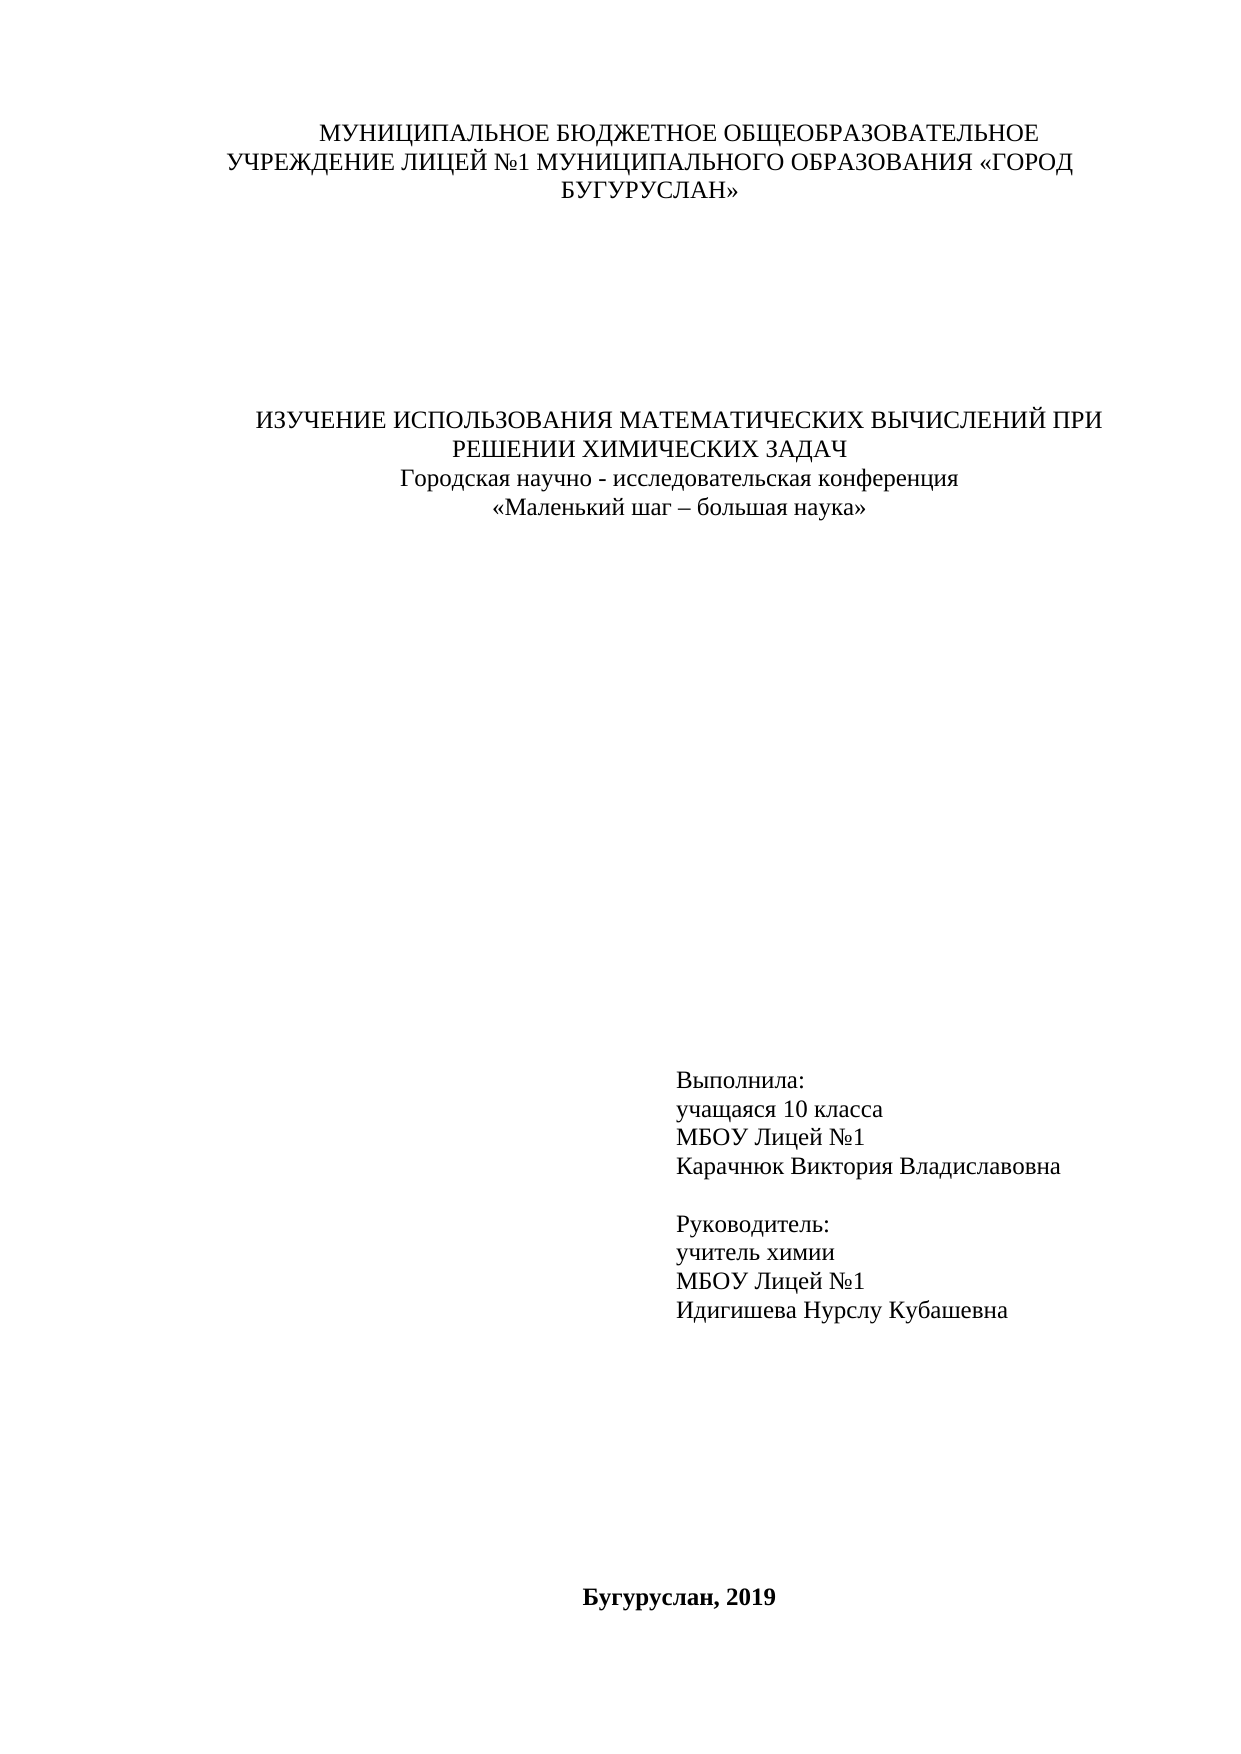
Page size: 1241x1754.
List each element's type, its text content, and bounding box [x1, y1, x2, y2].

text МУНИЦИПАЛЬНОЕ БЮДЖЕТНОЕ ОБЩЕОБРАЗОВАТЕЛЬНОЕ УЧРЕЖДЕНИЕ ЛИЦЕЙ №1 МУНИЦИПАЛЬНОГО ОБРАЗОВАНИЯ «ГОРОД БУГУРУСЛАН» [177, 118, 1122, 204]
text ИЗУЧЕНИЕ ИСПОЛЬЗОВАНИЯ МАТЕМАТИЧЕСКИХ ВЫЧИСЛЕНИЙ ПРИ РЕШЕНИИ ХИМИЧЕСКИХ ЗАДАЧ [847, 406, 1122, 463]
text «Маленький шаг – большая наука» [177, 492, 1122, 521]
text Городская научно - исследовательская конференция [177, 463, 1122, 492]
table_header Выполнила: учащаяся 10 класса МБОУ Лицей №1 Карачнюк Виктория Владиславовна [605, 1065, 1196, 1209]
table_cell Руководитель: учитель химии МБОУ Лицей №1 Идигишева Нурслу Кубашевна [605, 1209, 1196, 1324]
text ИЗУЧЕНИЕ ИСПОЛЬЗОВАНИЯ МАТЕМАТИЧЕСКИХ ВЫЧИСЛЕНИЙ ПРИ РЕШЕНИИ ХИМИЧЕСКИХ ЗАДАЧ [177, 406, 452, 463]
text Бугуруслан, 2019 [177, 1582, 1122, 1611]
